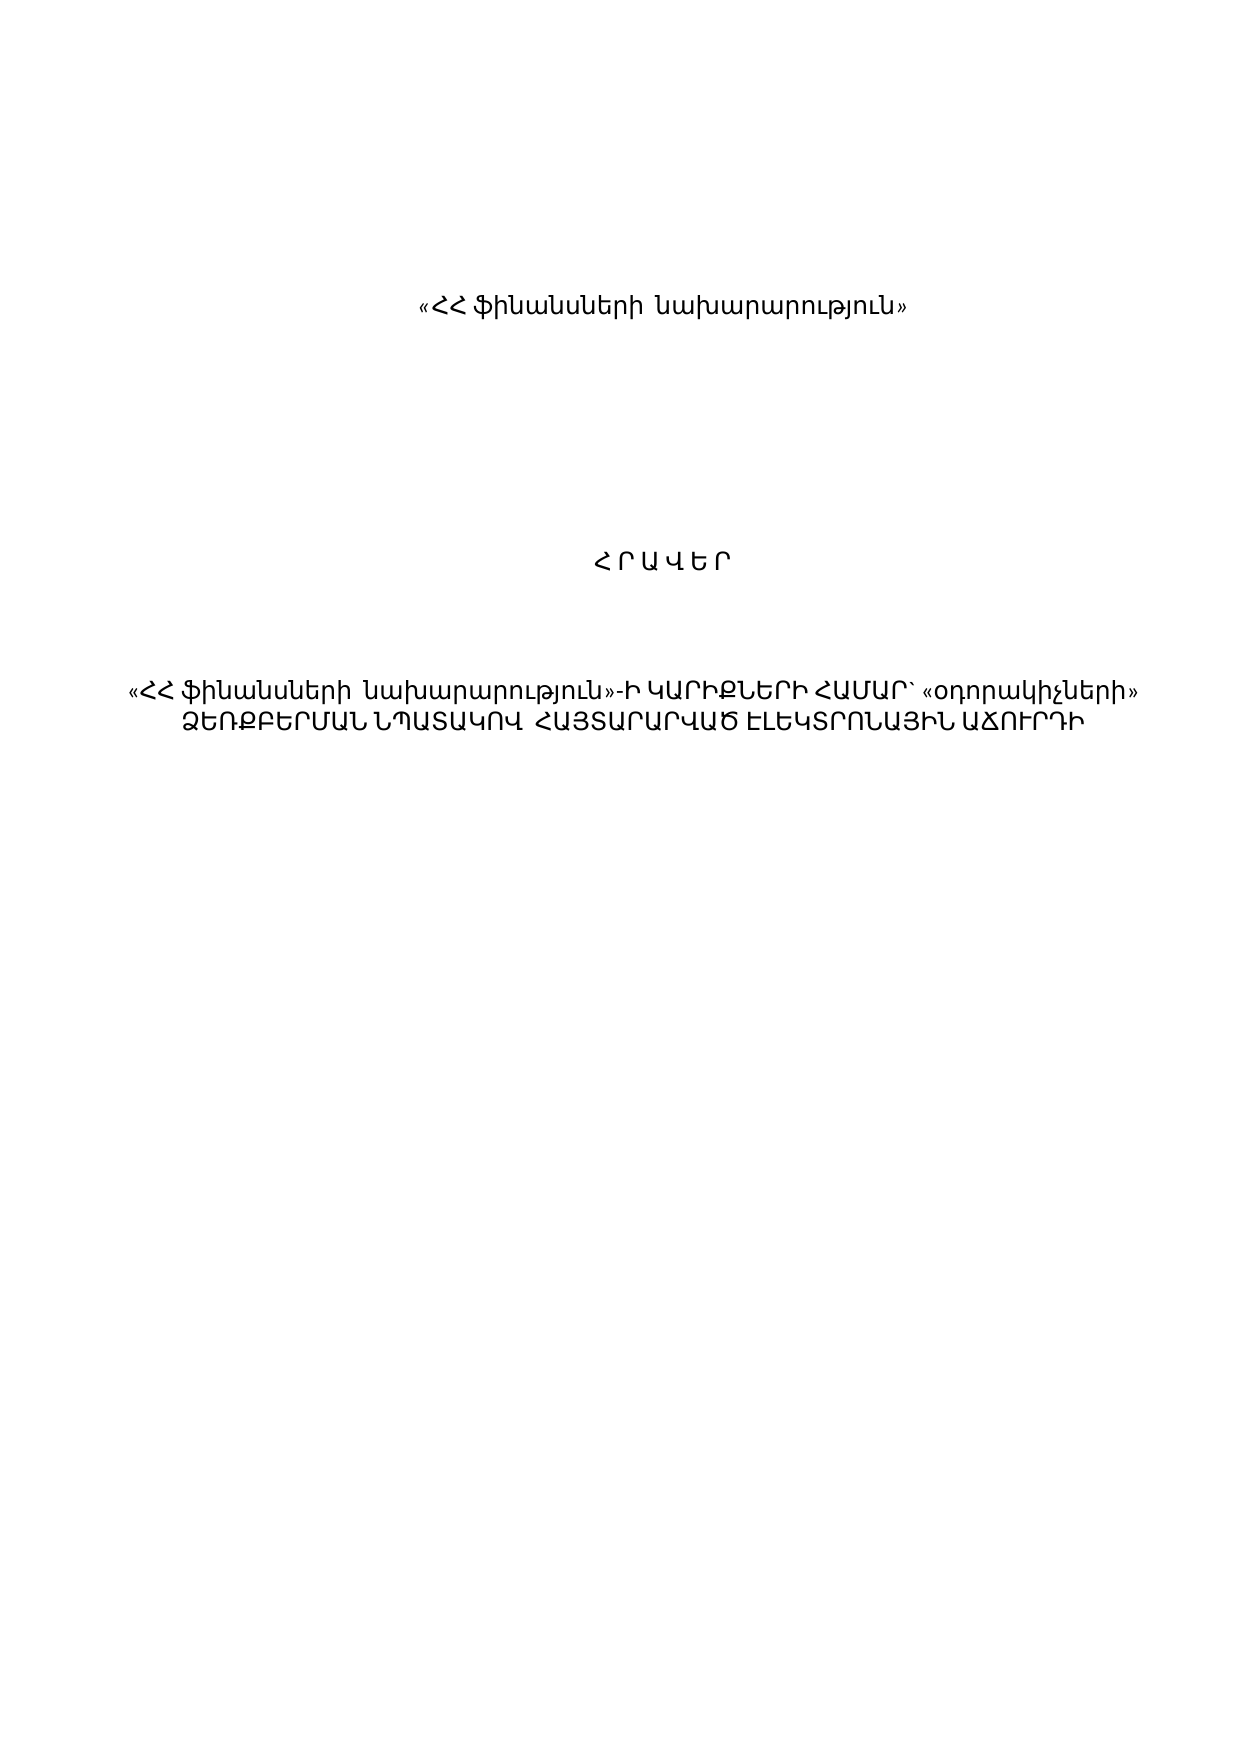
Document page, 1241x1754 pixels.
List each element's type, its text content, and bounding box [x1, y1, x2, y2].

text «ՀՀ ֆինանսների նախարարություն»-Ի ԿԱՐԻՔՆԵՐԻ ՀԱՄԱՐ` «օդորակիչների» ՁԵՌՔԲԵՐՄԱՆ ՆՊԱՏԱԿՈՎ ՀԱՅՏԱՐԱՐՎԱԾ ԷԼԵԿՏՐՈՆԱՅԻՆ ԱՃՈՒՐԴԻ [94, 676, 1172, 737]
text Հ Ր Ա Վ Ե Ր [94, 546, 1172, 577]
text « ՀՀ ֆինանսների նախարարություն» [94, 290, 1172, 321]
